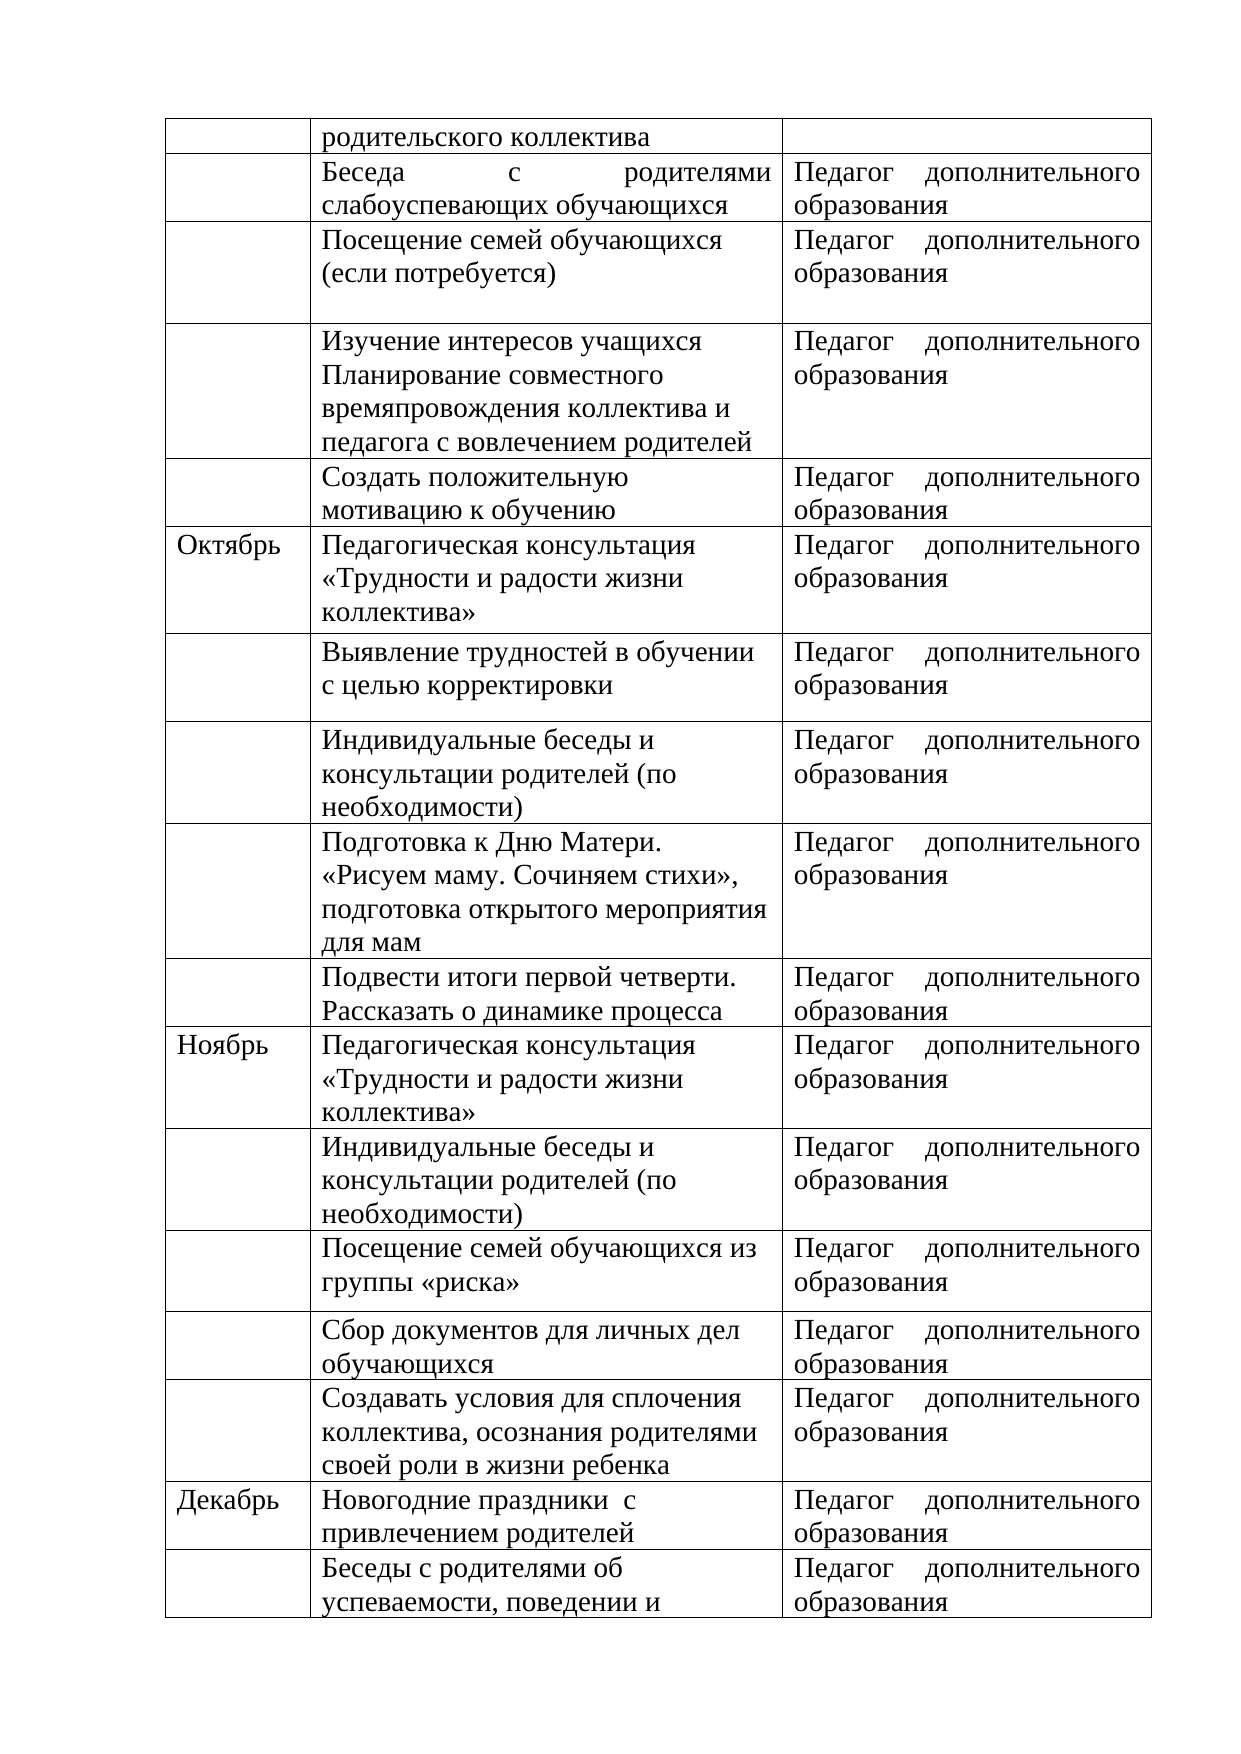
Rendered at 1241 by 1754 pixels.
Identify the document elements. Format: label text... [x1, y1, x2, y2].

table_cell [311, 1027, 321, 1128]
table_cell Октябрь [166, 527, 310, 633]
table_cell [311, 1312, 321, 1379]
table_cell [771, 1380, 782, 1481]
table_cell [166, 1550, 310, 1617]
table_cell Педагог дополнительного образования [783, 459, 1151, 526]
table_cell [166, 634, 310, 721]
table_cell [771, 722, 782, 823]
table_cell [166, 824, 310, 958]
table_cell Педагог дополнительного образования [783, 722, 1151, 823]
table_cell Педагогическая консультация «Трудности и радости жизни коллектива» [311, 527, 782, 633]
table_cell Педагог дополнительного образования [783, 1482, 1151, 1549]
table_cell Педагог дополнительного образования [783, 1231, 1151, 1311]
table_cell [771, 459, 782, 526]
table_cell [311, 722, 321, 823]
table_cell Беседа с родителями слабоуспевающих обучающихся [311, 154, 782, 221]
table_cell Посещение семей обучающихся из группы «риска» [311, 1231, 782, 1311]
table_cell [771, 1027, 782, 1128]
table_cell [783, 119, 1151, 153]
table_cell Посещение семей обучающихся (если потребуется) [311, 222, 782, 322]
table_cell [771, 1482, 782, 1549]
table_cell Педагог дополнительного образования [783, 154, 1151, 221]
table_cell [166, 119, 310, 153]
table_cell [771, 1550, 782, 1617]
table_cell Педагог дополнительного образования [783, 959, 1151, 1026]
table_cell [166, 1380, 310, 1481]
table_cell Педагог дополнительного образования [783, 1129, 1151, 1229]
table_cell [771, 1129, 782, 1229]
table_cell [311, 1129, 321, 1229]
table_cell Декабрь [166, 1482, 310, 1549]
table_cell [166, 154, 310, 221]
table_cell Педагог дополнительного образования [783, 634, 1151, 721]
table_cell Педагог дополнительного образования [783, 1312, 1151, 1379]
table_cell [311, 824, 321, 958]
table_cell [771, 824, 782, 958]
table_cell Педагог дополнительного образования [783, 824, 1151, 958]
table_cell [783, 1550, 1151, 1617]
table_cell Ноябрь [166, 1027, 310, 1128]
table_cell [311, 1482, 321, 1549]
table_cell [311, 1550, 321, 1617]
table_cell Выявление трудностей в обучении с целью корректировки [311, 634, 782, 721]
table_cell Педагог дополнительного образования [783, 222, 1151, 322]
table_cell Изучение интересов учащихся Планирование совместного времяпровождения коллектива и педагога с вовлечением родителей [664, 324, 782, 458]
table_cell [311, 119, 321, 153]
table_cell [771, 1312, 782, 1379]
table_cell Педагог дополнительного образования [783, 1027, 1151, 1128]
table_cell [166, 459, 310, 526]
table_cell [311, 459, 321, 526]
table_cell [166, 1129, 310, 1229]
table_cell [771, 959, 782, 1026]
table_cell Педагог дополнительного образования [783, 324, 1151, 458]
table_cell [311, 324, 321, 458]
table_cell [166, 722, 310, 823]
table_cell [166, 959, 310, 1026]
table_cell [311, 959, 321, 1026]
table_cell [166, 222, 310, 322]
table_cell Педагог дополнительного образования [783, 527, 1151, 633]
table_cell [166, 324, 310, 458]
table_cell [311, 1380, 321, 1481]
table_cell Педагог дополнительного образования [783, 1380, 1151, 1481]
table_cell [166, 1231, 310, 1311]
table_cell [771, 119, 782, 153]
table_cell [166, 1312, 310, 1379]
